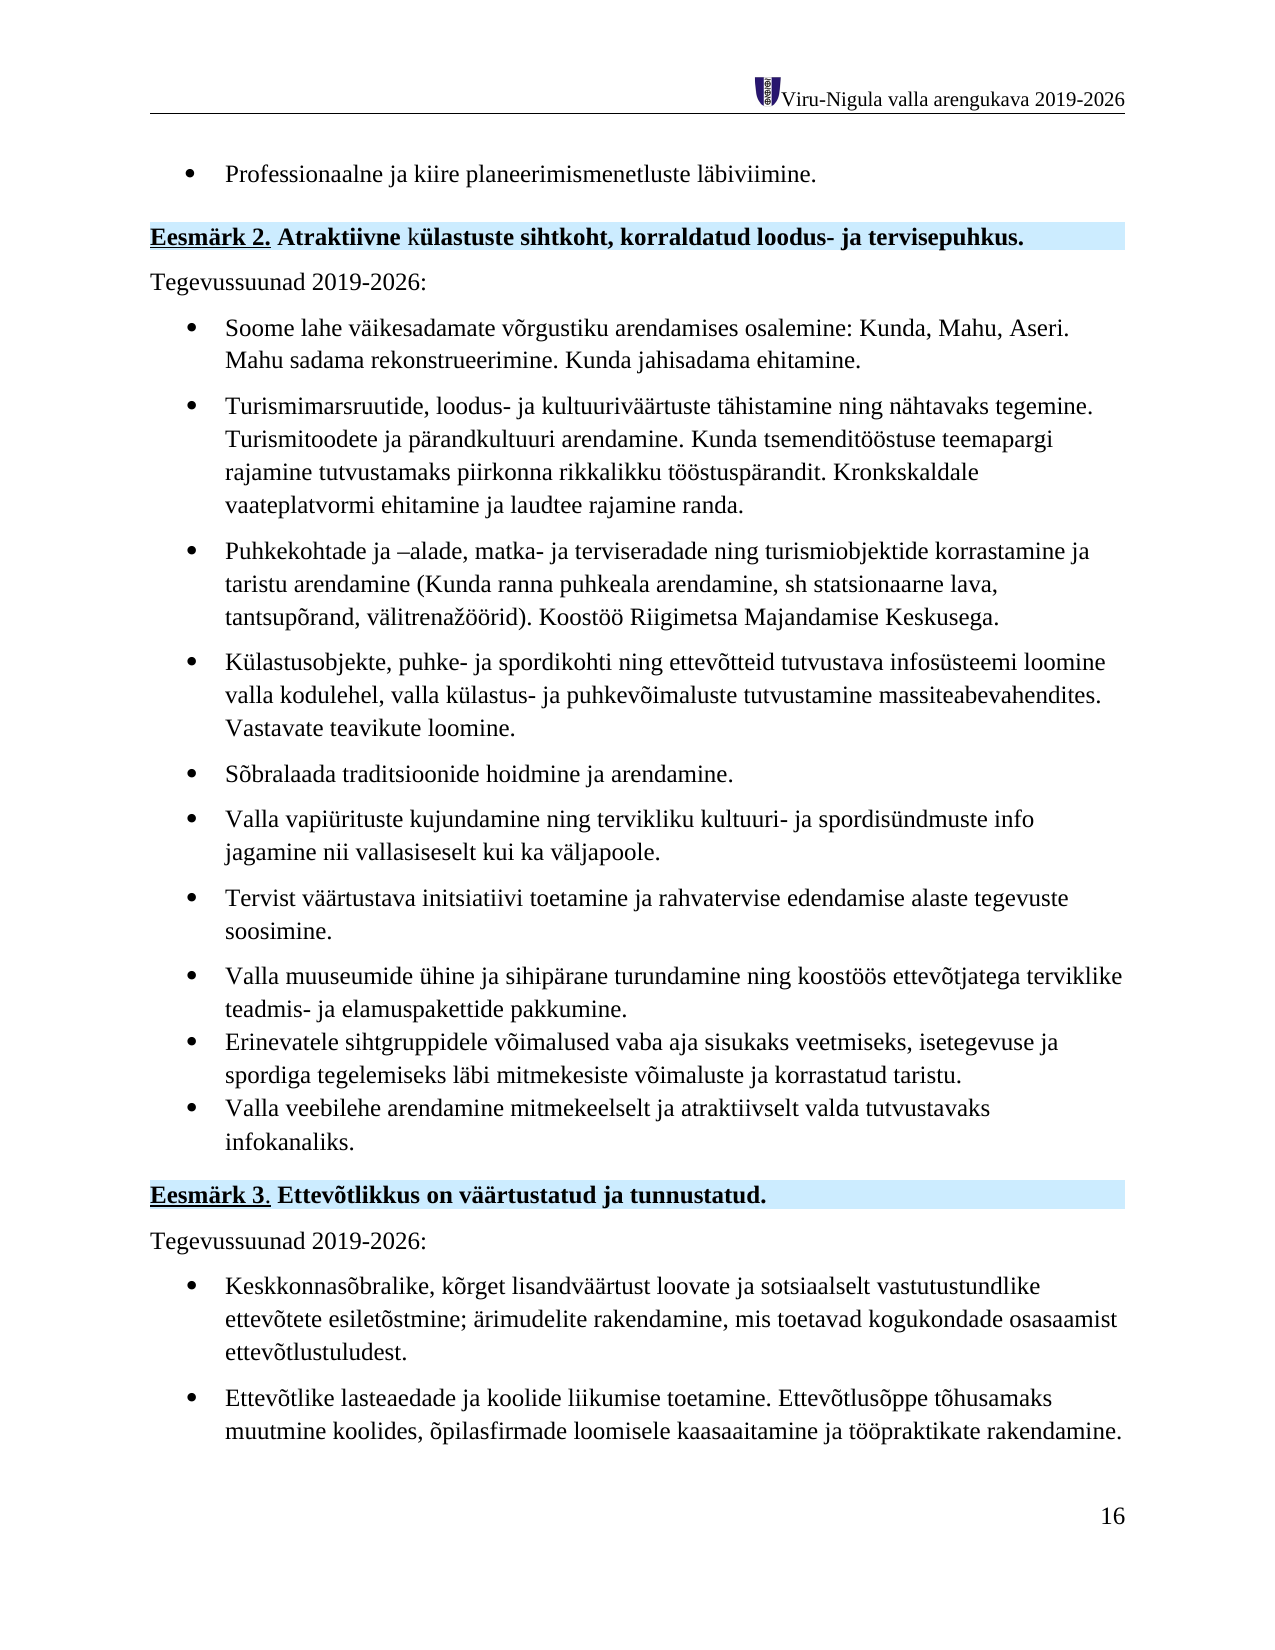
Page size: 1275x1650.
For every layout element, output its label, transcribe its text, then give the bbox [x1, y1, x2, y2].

list Turismimarsruutide, loodus- ja kultuuriväärtuste tähistamine ning nähtavaks tegemine. Turismitoodete ja pärandkultuuri arendamine. Kunda tsemenditööstuse teemapargi rajamine tutvustamaks piirkonna rikkalikku tööstuspärandit. Kronkskaldale vaateplatvormi ehitamine ja laudtee rajamine randa. [187, 391, 1125, 519]
text Tegevussuunad 2019-2026: [150, 267, 1125, 296]
list Puhkekohtade ja –alade, matka- ja terviseradade ning turismiobjektide korrastamine ja taristu arendamine (Kunda ranna puhkeala arendamine, sh statsionaarne lava, tantsupõrand, välitrenažöörid). Koostöö Riigimetsa Majandamise Keskusega. [187, 536, 1125, 631]
list Tervist väärtustava initsiatiivi toetamine ja rahvatervise edendamise alaste tegevuste soosimine. [187, 883, 1125, 945]
list Soome lahe väikesadamate võrgustiku arendamises osalemine: Kunda, Mahu, Aseri. Mahu sadama rekonstrueerimine. Kunda jahisadama ehitamine. [187, 313, 1125, 374]
list Külastusobjekte, puhke- ja spordikohti ning ettevõtteid tutvustava infosüsteemi loomine valla kodulehel, valla külastus- ja puhkevõimaluste tutvustamine massiteabevahendites. Vastavate teavikute loomine. [187, 647, 1125, 742]
text Tegevussuunad 2019-2026: [150, 1226, 1125, 1255]
list Professionaalne ja kiire planeerimismenetluste läbiviimine. [186, 159, 1125, 188]
list Valla vapiürituste kujundamine ning tervikliku kultuuri- ja spordisündmuste info jagamine nii vallasiseselt kui ka väljapoole. [187, 804, 1125, 866]
list Valla veebilehe arendamine mitmekeelselt ja atraktiivselt valda tutvustavaks infokanaliks. [187, 1093, 1125, 1155]
text Eesmärk 3. Ettevõtlikkus on väärtustatud ja tunnustatud. [150, 1180, 1125, 1209]
list Sõbralaada traditsioonide hoidmine ja arendamine. [187, 759, 1125, 788]
list Valla muuseumide ühine ja sihipärane turundamine ning koostöös ettevõtjatega terviklike teadmis- ja elamuspakettide pakkumine. [187, 961, 1125, 1023]
list Ettevõtlike lasteaedade ja koolide liikumise toetamine. Ettevõtlusõppe tõhusamaks muutmine koolides, õpilasfirmade loomisele kaasaaitamine ja tööpraktikate rakendamine. [187, 1383, 1125, 1445]
text Eesmärk 2. Atraktiivne külastuste sihtkoht, korraldatud loodus- ja tervisepuhkus. [150, 222, 1125, 250]
list Keskkonnasõbralike, kõrget lisandväärtust loovate ja sotsiaalselt vastutustundlike ettevõtete esiletõstmine; ärimudelite rakendamine, mis toetavad kogukondade osasaamist ettevõtlustuludest. [187, 1271, 1125, 1366]
list Erinevatele sihtgruppidele võimalused vaba aja sisukaks veetmiseks, isetegevuse ja spordiga tegelemiseks läbi mitmekesiste võimaluste ja korrastatud taristu. [187, 1027, 1125, 1089]
picture [754, 75, 781, 107]
